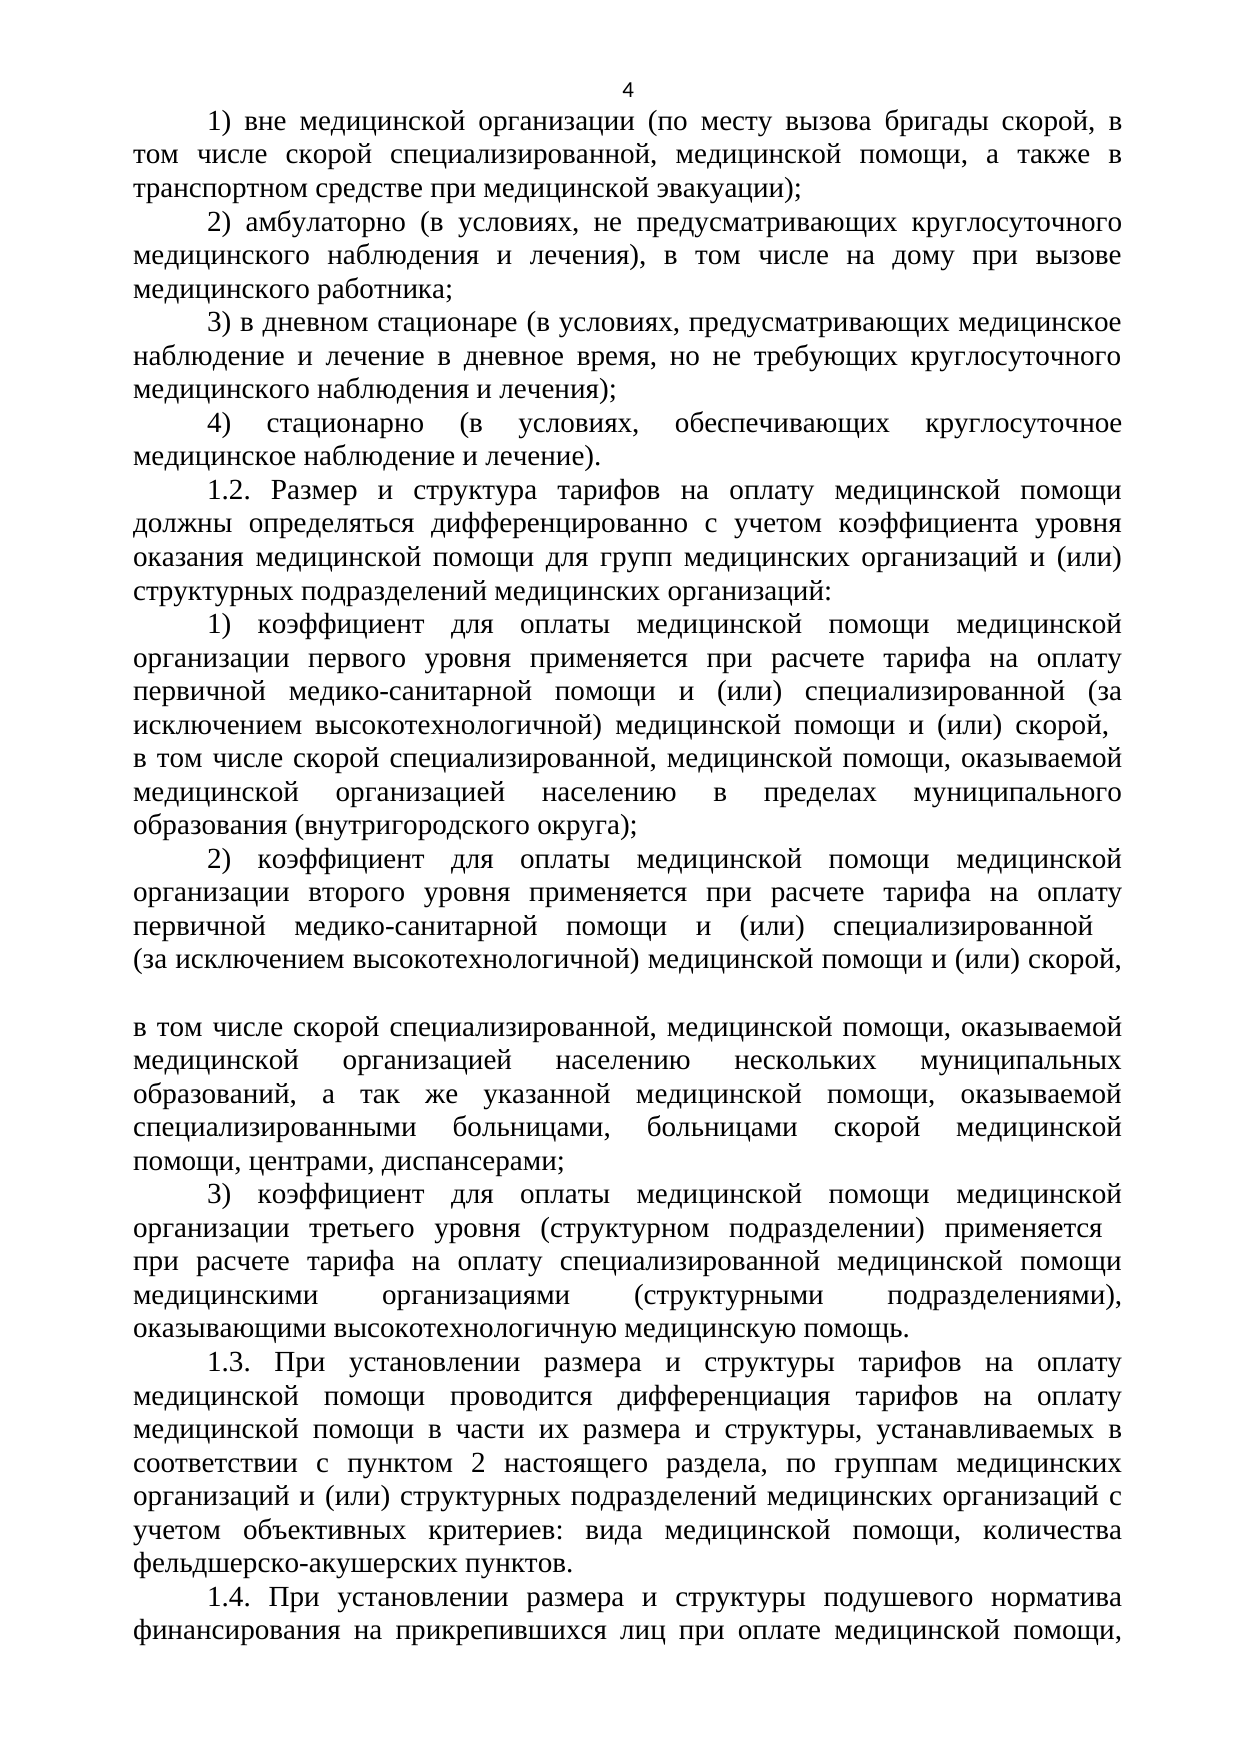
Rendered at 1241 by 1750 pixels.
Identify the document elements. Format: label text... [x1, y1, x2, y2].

text 2) амбулаторно (в условиях, не предусматривающих круглосуточного медицинского наблюдения и лечения), в том числе на дому при вызове медицинского работника; [133, 204, 1123, 304]
text 1) вне медицинской организации (по месту вызова бригады скорой, в том числе скорой специализированной, медицинской помощи, а также в транспортном средстве при медицинской эвакуации); [133, 103, 1123, 204]
text 3) в дневном стационаре (в условиях, предусматривающих медицинское наблюдение и лечение в дневное время, но не требующих круглосуточного медицинского наблюдения и лечения); [133, 304, 1123, 405]
text 4) стационарно (в условиях, обеспечивающих круглосуточное медицинское наблюдение и лечение). [133, 405, 1123, 472]
text 1) коэффициент для оплаты медицинской помощи медицинской организации первого уровня применяется при расчете тарифа на оплату первичной медико-санитарной помощи и (или) специализированной (за исключением высокотехнологичной) медицинской помощи и (или) скорой, в том числе скорой специализированной, медицинской помощи, оказываемой медицинской организацией населению в пределах муниципального образования (внутригородского округа); [133, 606, 1123, 841]
text 2) коэффициент для оплаты медицинской помощи медицинской организации второго уровня применяется при расчете тарифа на оплату первичной медико-санитарной помощи и (или) специализированной (за исключением высокотехнологичной) медицинской помощи и (или) скорой, в том числе скорой специализированной, медицинской помощи, оказываемой медицинской организацией населению нескольких муниципальных образований, а так же указанной медицинской помощи, оказываемой специализированными больницами, больницами скорой медицинской помощи, центрами, диспансерами; [133, 841, 1123, 1176]
text 1.2. Размер и структура тарифов на оплату медицинской помощи должны определяться дифференцированно с учетом коэффициента уровня оказания медицинской помощи для групп медицинских организаций и (или) структурных подразделений медицинских организаций: [133, 472, 1123, 606]
text 1.3. При установлении размера и структуры тарифов на оплату медицинской помощи проводится дифференциация тарифов на оплату медицинской помощи в части их размера и структуры, устанавливаемых в соответствии с пунктом 2 настоящего раздела, по группам медицинских организаций и (или) структурных подразделений медицинских организаций с учетом объективных критериев: вида медицинской помощи, количества фельдшерско-акушерских пунктов. [133, 1344, 1123, 1579]
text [133, 1579, 1123, 1646]
text 3) коэффициент для оплаты медицинской помощи медицинской организации третьего уровня (структурном подразделении) применяется при расчете тарифа на оплату специализированной медицинской помощи медицинскими организациями (структурными подразделениями), оказывающими высокотехнологичную медицинскую помощь. [133, 1176, 1123, 1344]
